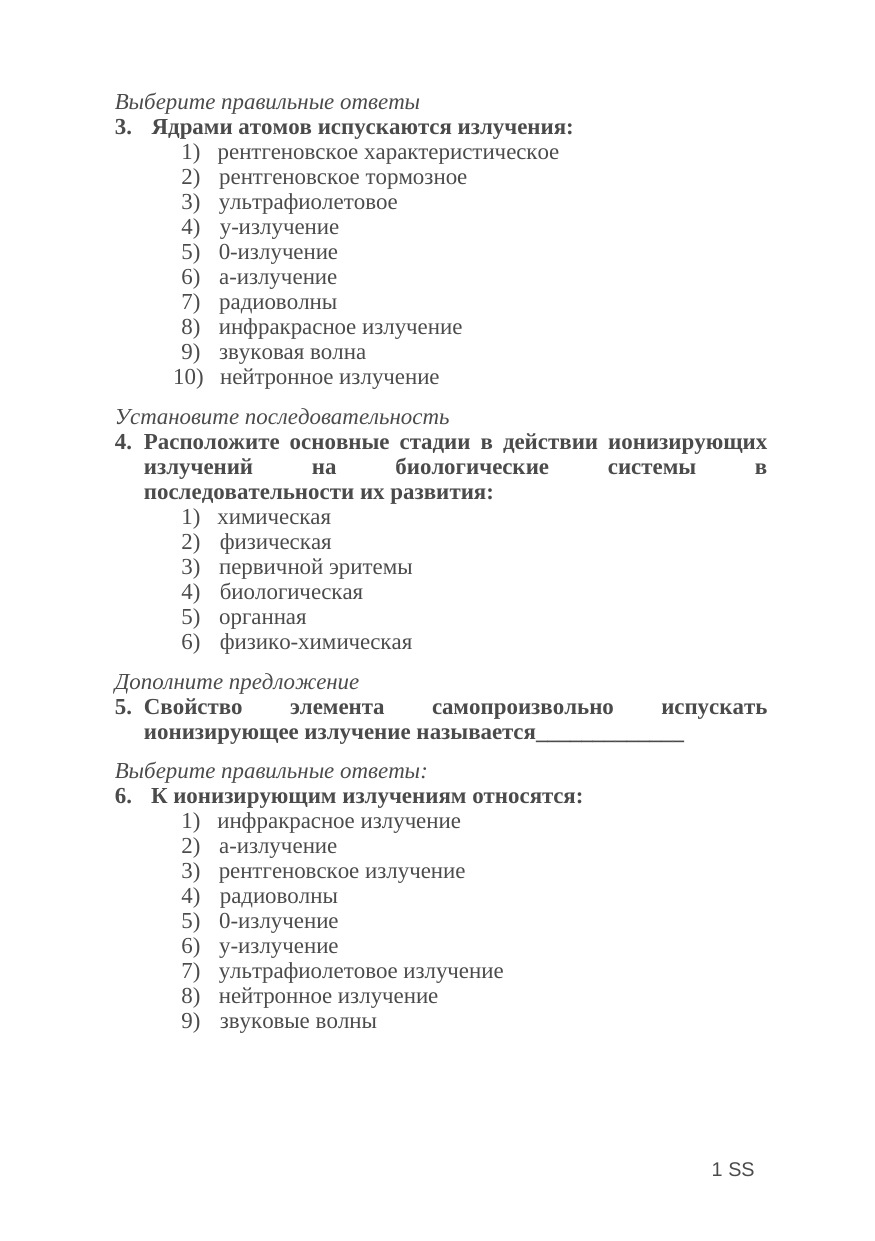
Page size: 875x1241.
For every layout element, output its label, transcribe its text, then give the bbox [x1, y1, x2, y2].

text Выберите правильные ответы: [114, 759, 768, 784]
list рентгеновское излучение [114, 859, 768, 884]
list нейтронное излучение [114, 984, 768, 1009]
list химическая [114, 504, 768, 529]
list а-излучение [114, 834, 768, 859]
list радиоволны [114, 884, 768, 909]
list 0-излучение [114, 240, 768, 265]
list Свойство элемента самопроизвольно испускать ионизирующее излучение называется [114, 694, 768, 744]
list К ионизирующим излучениям относятся: [114, 784, 768, 809]
list органная [114, 604, 768, 629]
text Выберите правильные ответы [114, 90, 768, 115]
list физико-химическая [114, 629, 768, 654]
list звуковые волны [114, 1009, 768, 1034]
list у-излучение [114, 934, 768, 959]
list рентгеновское характеристическое [114, 140, 768, 165]
text Дополните предложение [114, 669, 768, 694]
list звуковая волна [114, 340, 768, 365]
text Установите последовательность [114, 404, 768, 429]
list биологическая [114, 579, 768, 604]
list инфракрасное излучение [114, 315, 768, 340]
list инфракрасное излучение [114, 809, 768, 834]
list рентгеновское тормозное [114, 165, 768, 190]
list нейтронное излучение [114, 365, 768, 390]
list ультрафиолетовое излучение [114, 959, 768, 984]
list ультрафиолетовое [114, 190, 768, 215]
list а-излучение [114, 265, 768, 290]
list 0-излучение [114, 909, 768, 934]
list физическая [114, 529, 768, 554]
list первичной эритемы [114, 554, 768, 579]
list Ядрами атомов испускаются излучения: [114, 115, 768, 140]
list Расположите основные стадии в действии ионизирующих излучений на биологические системы в последовательности их развития: [114, 429, 768, 504]
list у-излучение [114, 215, 768, 240]
list радиоволны [114, 290, 768, 315]
